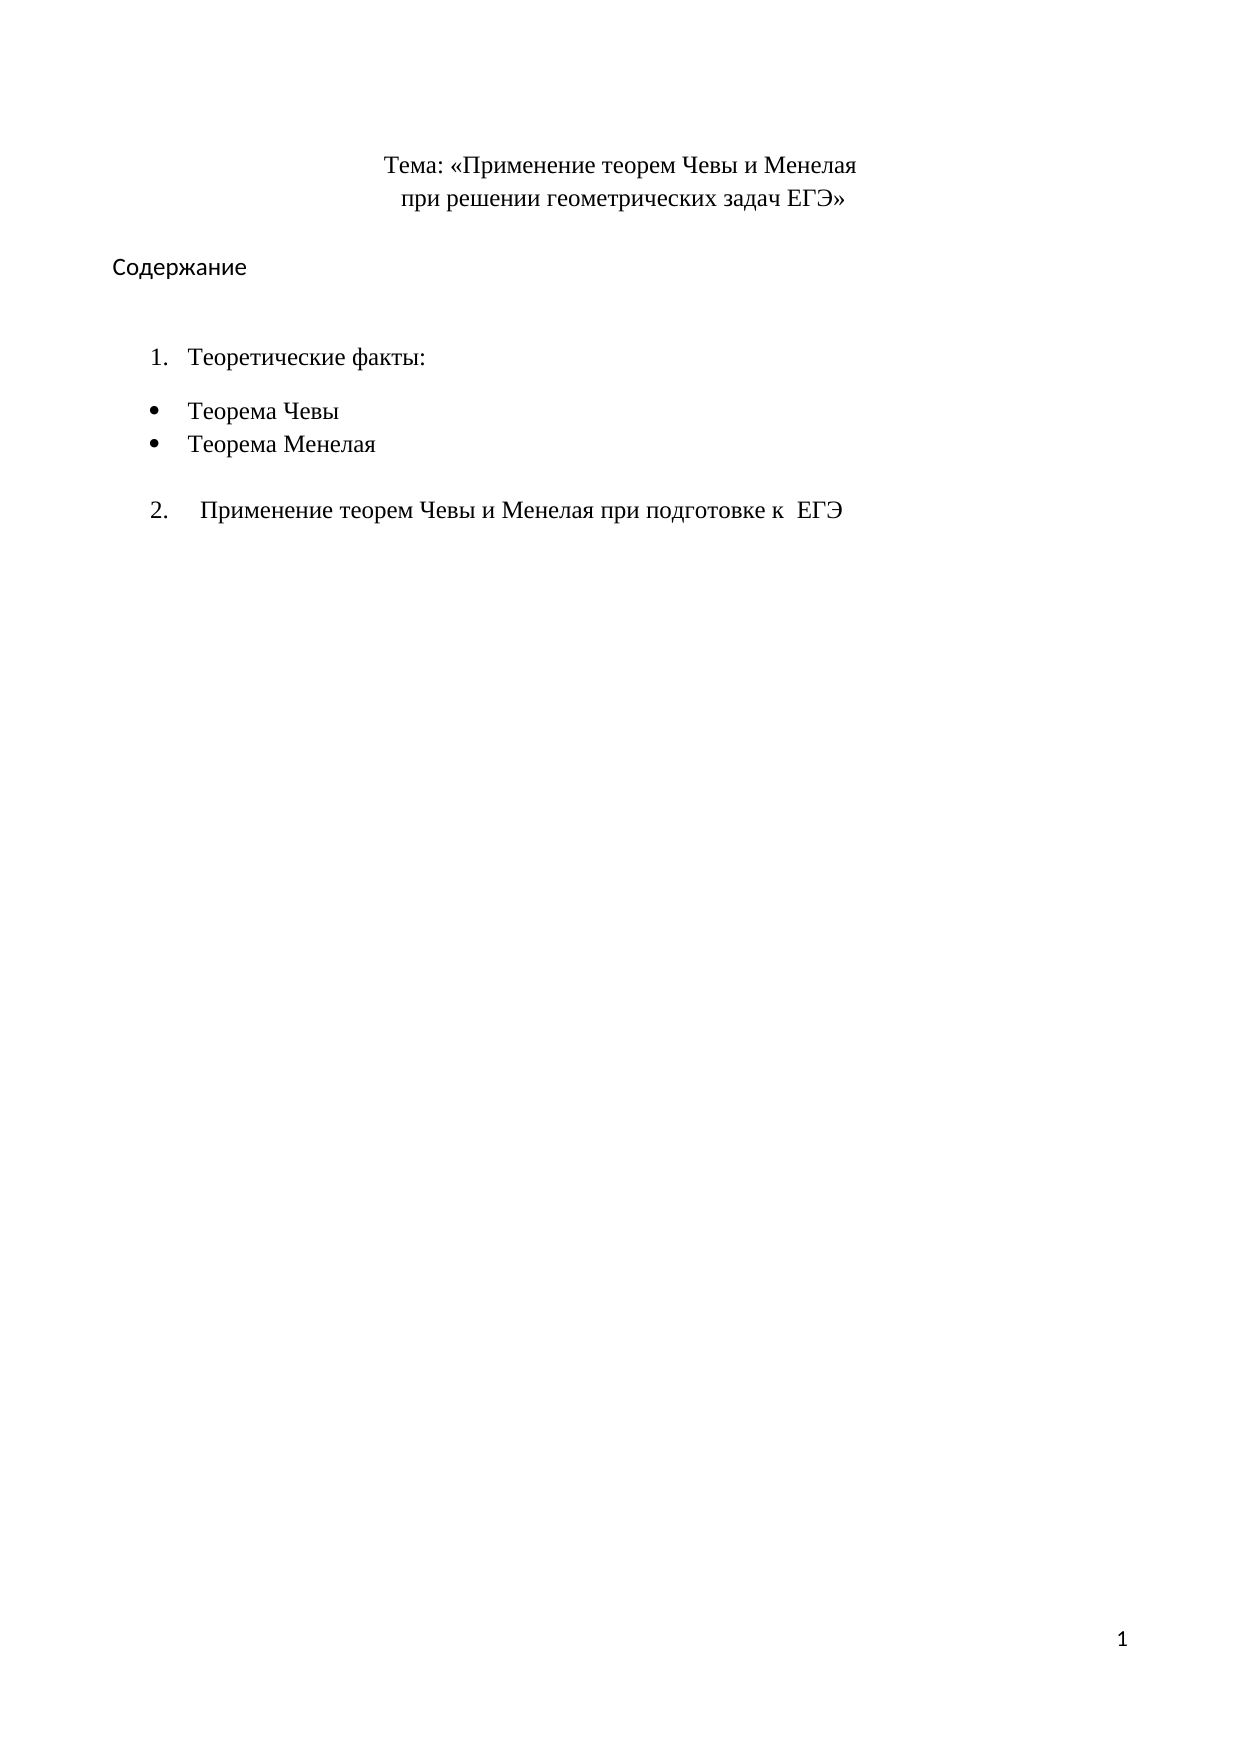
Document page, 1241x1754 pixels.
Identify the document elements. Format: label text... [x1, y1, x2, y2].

text Содержание [112, 251, 1128, 282]
list Применение теорем Чевы и Менелая при подготовке к ЕГЭ [150, 495, 1128, 523]
list Теорема Менелая [150, 429, 1128, 457]
text при решении геометрических задач ЕГЭ» [112, 183, 1128, 212]
list Теоретические факты: [150, 342, 1128, 371]
list Теорема Чевы [150, 396, 1128, 424]
text Тема: «Применение теорем Чевы и Менелая [112, 150, 1128, 179]
